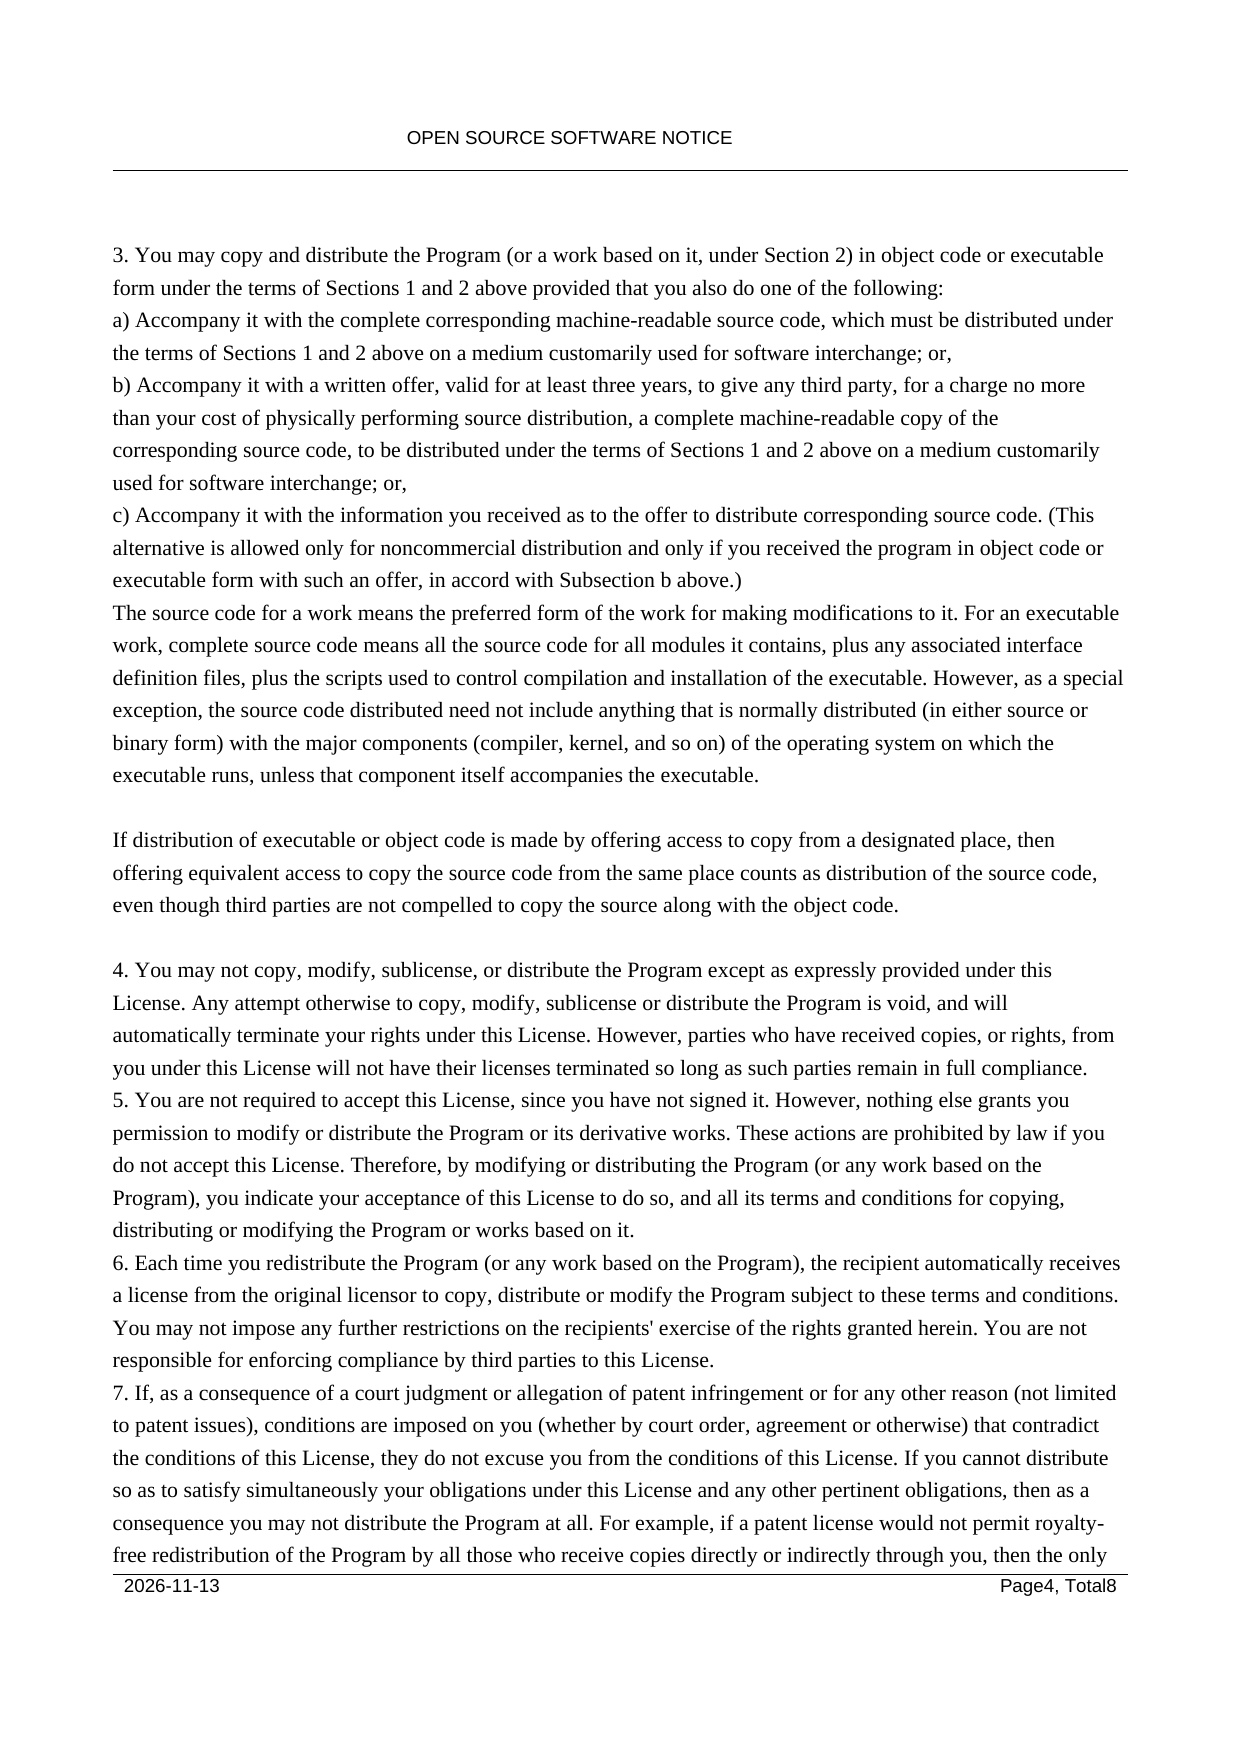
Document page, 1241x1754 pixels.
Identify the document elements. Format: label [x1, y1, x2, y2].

text [112, 206, 1128, 1571]
